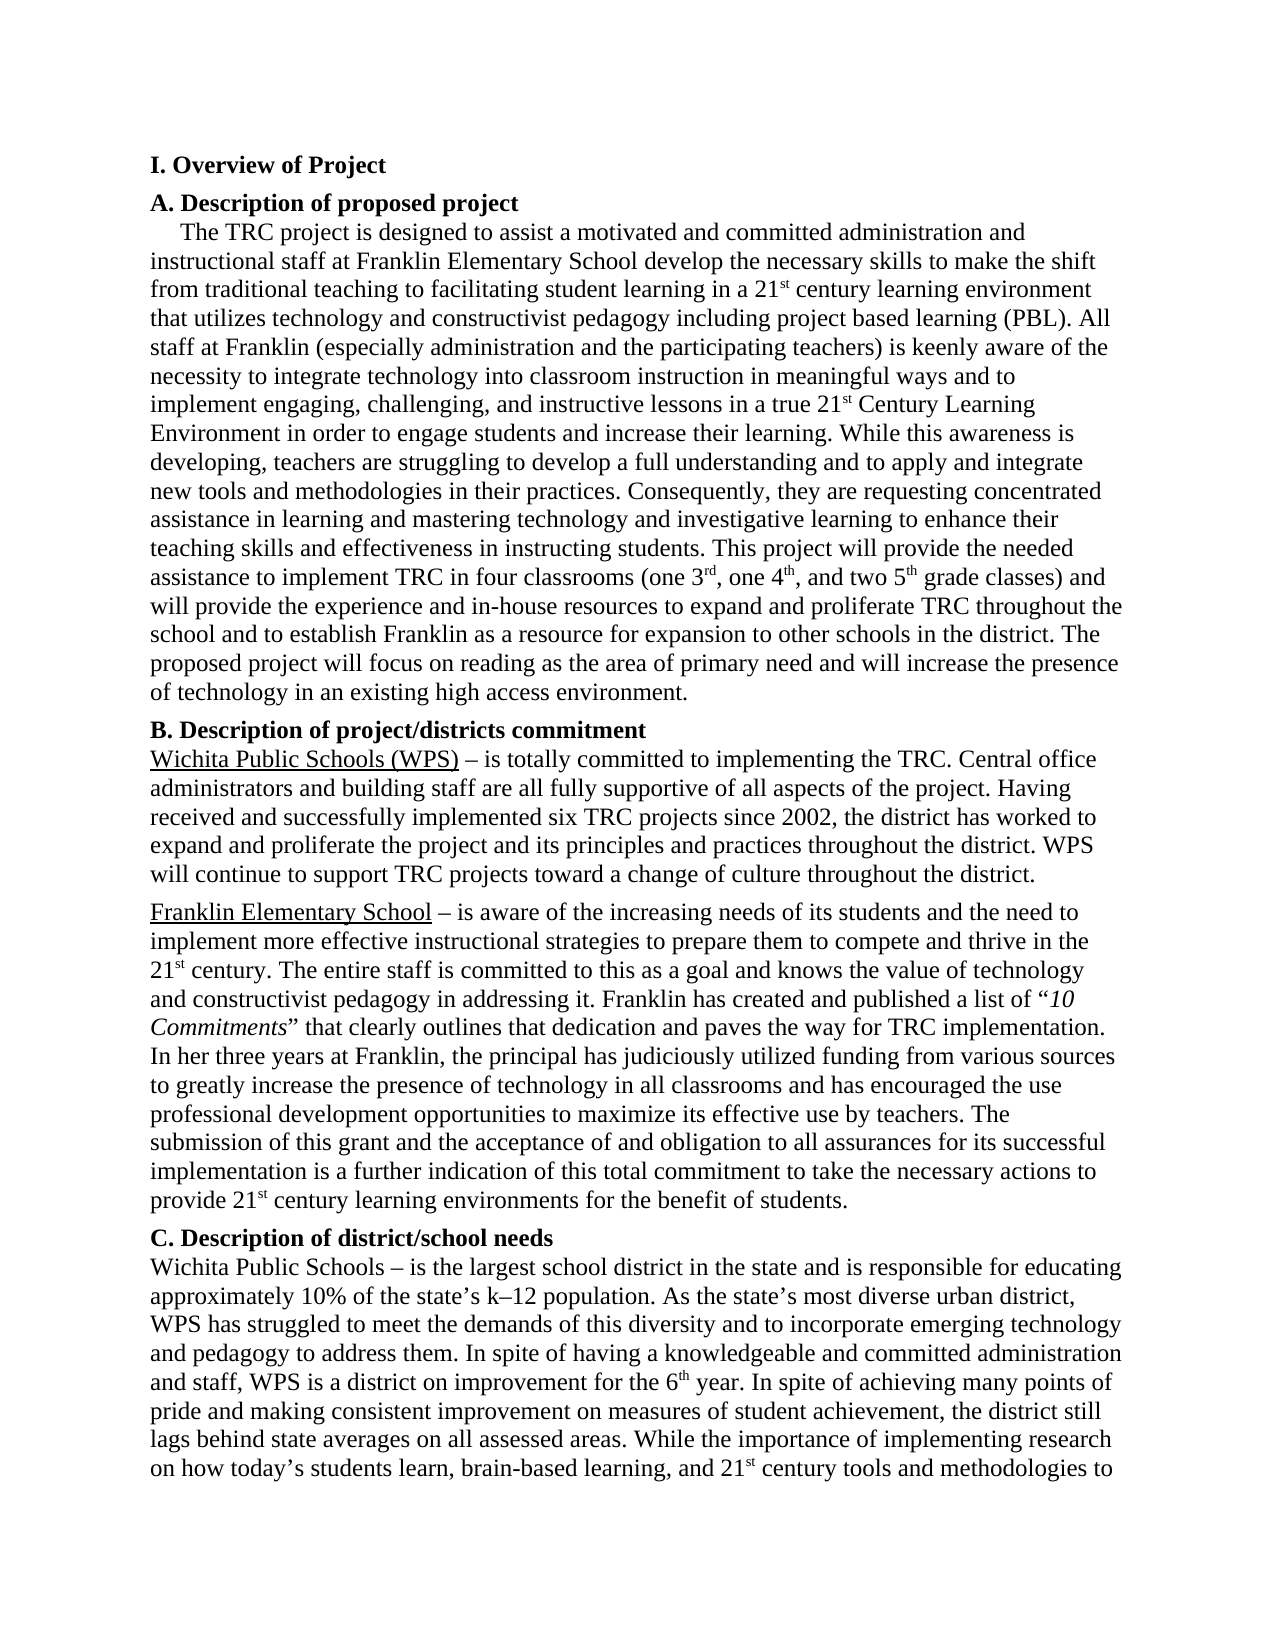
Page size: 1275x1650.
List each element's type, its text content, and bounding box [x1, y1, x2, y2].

text B. Description of project/districts commitment [150, 715, 1125, 744]
text I. Overview of Project [150, 150, 1125, 179]
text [150, 1252, 1125, 1482]
text The TRC project is designed to assist a motivated and committed administration and instructional staff at Franklin Elementary School develop the necessary skills to make the shift from traditional teaching to facilitating student learning in a 21st century learning environment that utilizes technology and constructivist pedagogy including project based learning (PBL). All staff at Franklin (especially administration and the participating teachers) is keenly aware of the necessity to integrate technology into classroom instruction in meaningful ways and to implement engaging, challenging, and instructive lessons in a true 21st Century Learning Environment in order to engage students and increase their learning. While this awareness is developing, teachers are struggling to develop a full understanding and to apply and integrate new tools and methodologies in their practices. Consequently, they are requesting concentrated assistance in learning and mastering technology and investigative learning to enhance their teaching skills and effectiveness in instructing students. This project will provide the needed assistance to implement TRC in four classrooms (one 3rd, one 4th, and two 5th grade classes) and will provide the experience and in-house resources to expand and proliferate TRC throughout the school and to establish Franklin as a resource for expansion to other schools in the district. The proposed project will focus on reading as the area of primary need and will increase the presence of technology in an existing high access environment. [150, 217, 1125, 706]
text A. Description of proposed project [150, 188, 1125, 217]
text C. Description of district/school needs [150, 1223, 1125, 1252]
text Wichita Public Schools (WPS) – is totally committed to implementing the TRC. Central office administrators and building staff are all fully supportive of all aspects of the project. Having received and successfully implemented six TRC projects since 2002, the district has worked to expand and proliferate the project and its principles and practices throughout the district. WPS will continue to support TRC projects toward a change of culture throughout the district. [150, 744, 1125, 888]
text Franklin Elementary School – is aware of the increasing needs of its students and the need to implement more effective instructional strategies to prepare them to compete and thrive in the 21st century. The entire staff is committed to this as a goal and knows the value of technology and constructivist pedagogy in addressing it. Franklin has created and published a list of “10 Commitments” that clearly outlines that dedication and paves the way for TRC implementation. In her three years at Franklin, the principal has judiciously utilized funding from various sources to greatly increase the presence of technology in all classrooms and has encouraged the use professional development opportunities to maximize its effective use by teachers. The submission of this grant and the acceptance of and obligation to all assurances for its successful implementation is a further indication of this total commitment to take the necessary actions to provide 21st century learning environments for the benefit of students. [150, 897, 1125, 1214]
